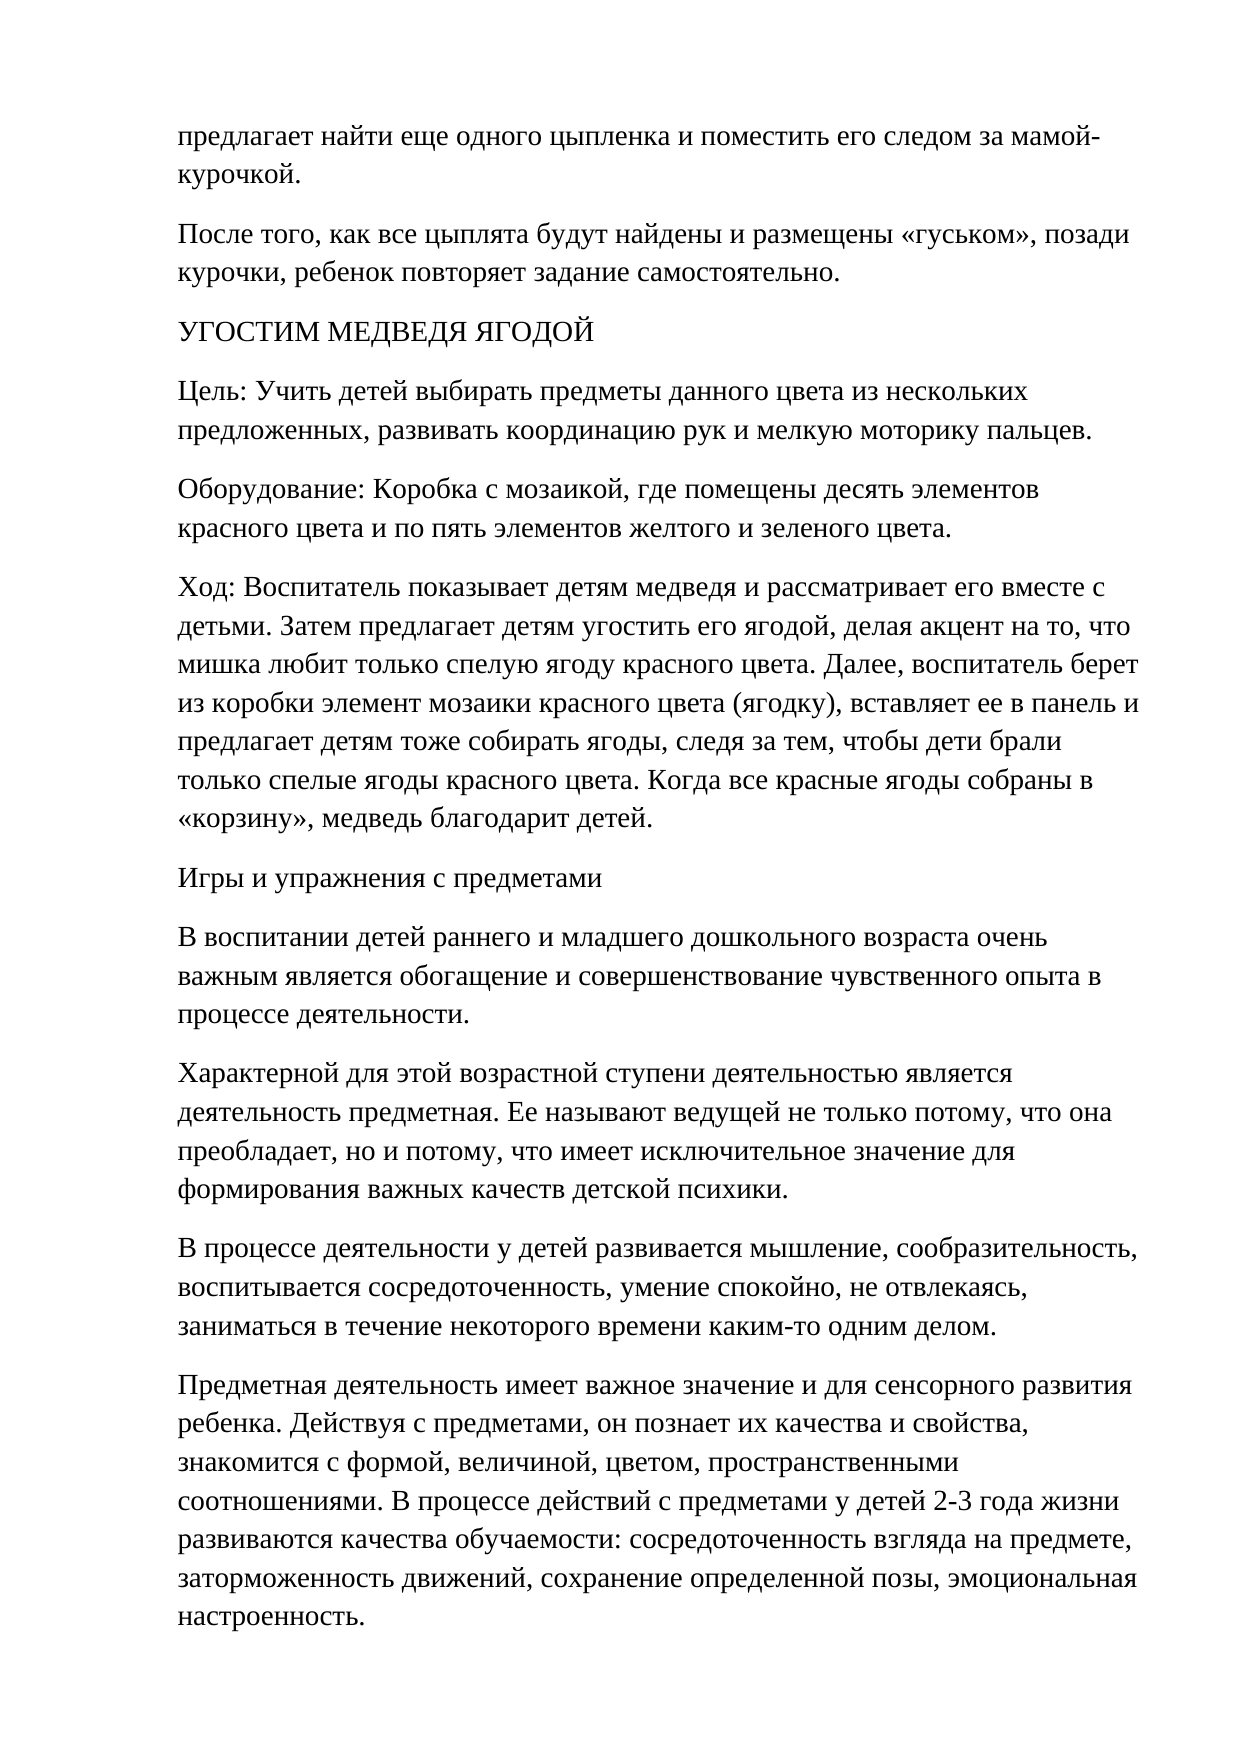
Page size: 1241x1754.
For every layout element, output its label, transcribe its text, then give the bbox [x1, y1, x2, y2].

text Ход: Воспитатель показывает детям медведя и рассматривает его вместе с детьми. Затем предлагает детям угостить его ягодой, делая акцент на то, что мишка любит только спелую ягоду красного цвета. Далее, воспитатель берет из коробки элемент мозаики красного цвета (ягодку), вставляет ее в панель и предлагает детям тоже собирать ягоды, следя за тем, чтобы дети брали только спелые ягоды красного цвета. Когда все красные ягоды собраны в «корзину», медведь благодарит детей. [177, 569, 1152, 834]
text После того, как все цыплята будут найдены и размещены «гуськом», позади курочки, ребенок повторяет задание самостоятельно. [177, 216, 1152, 288]
text Игры и упражнения с предметами [177, 860, 1152, 893]
text В процессе деятельности у детей развивается мышление, сообразительность, воспитывается сосредоточенность, умение спокойно, не отвлекаясь, заниматься в течение некоторого времени каким-то одним делом. [177, 1231, 1152, 1341]
text Характерной для этой возрастной ступени деятельностью является деятельность предметная. Ее называют ведущей не только потому, что она преобладает, но и потому, что имеет исключительное значение для формирования важных качеств детской психики. [177, 1056, 1152, 1205]
text Оборудование: Коробка с мозаикой, где помещены десять элементов красного цвета и по пять элементов желтого и зеленого цвета. [177, 471, 1152, 543]
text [177, 118, 1152, 190]
text Предметная деятельность имеет важное значение и для сенсорного развития ребенка. Действуя с предметами, он познает их качества и свойства, знакомится с формой, величиной, цветом, пространственными соотношениями. В процессе действий с предметами у детей 2-3 года жизни развиваются качества обучаемости: сосредоточенность взгляда на предмете, заторможенность движений, сохранение определенной позы, эмоциональная настроенность. [177, 1367, 1152, 1632]
text Цель: Учить детей выбирать предметы данного цвета из нескольких предложенных, развивать координацию рук и мелкую моторику пальцев. [177, 373, 1152, 445]
text В воспитании детей раннего и младшего дошкольного возраста очень важным является обогащение и совершенствование чувственного опыта в процессе деятельности. [177, 919, 1152, 1030]
text УГОСТИМ МЕДВЕДЯ ЯГОДОЙ [177, 314, 1152, 347]
